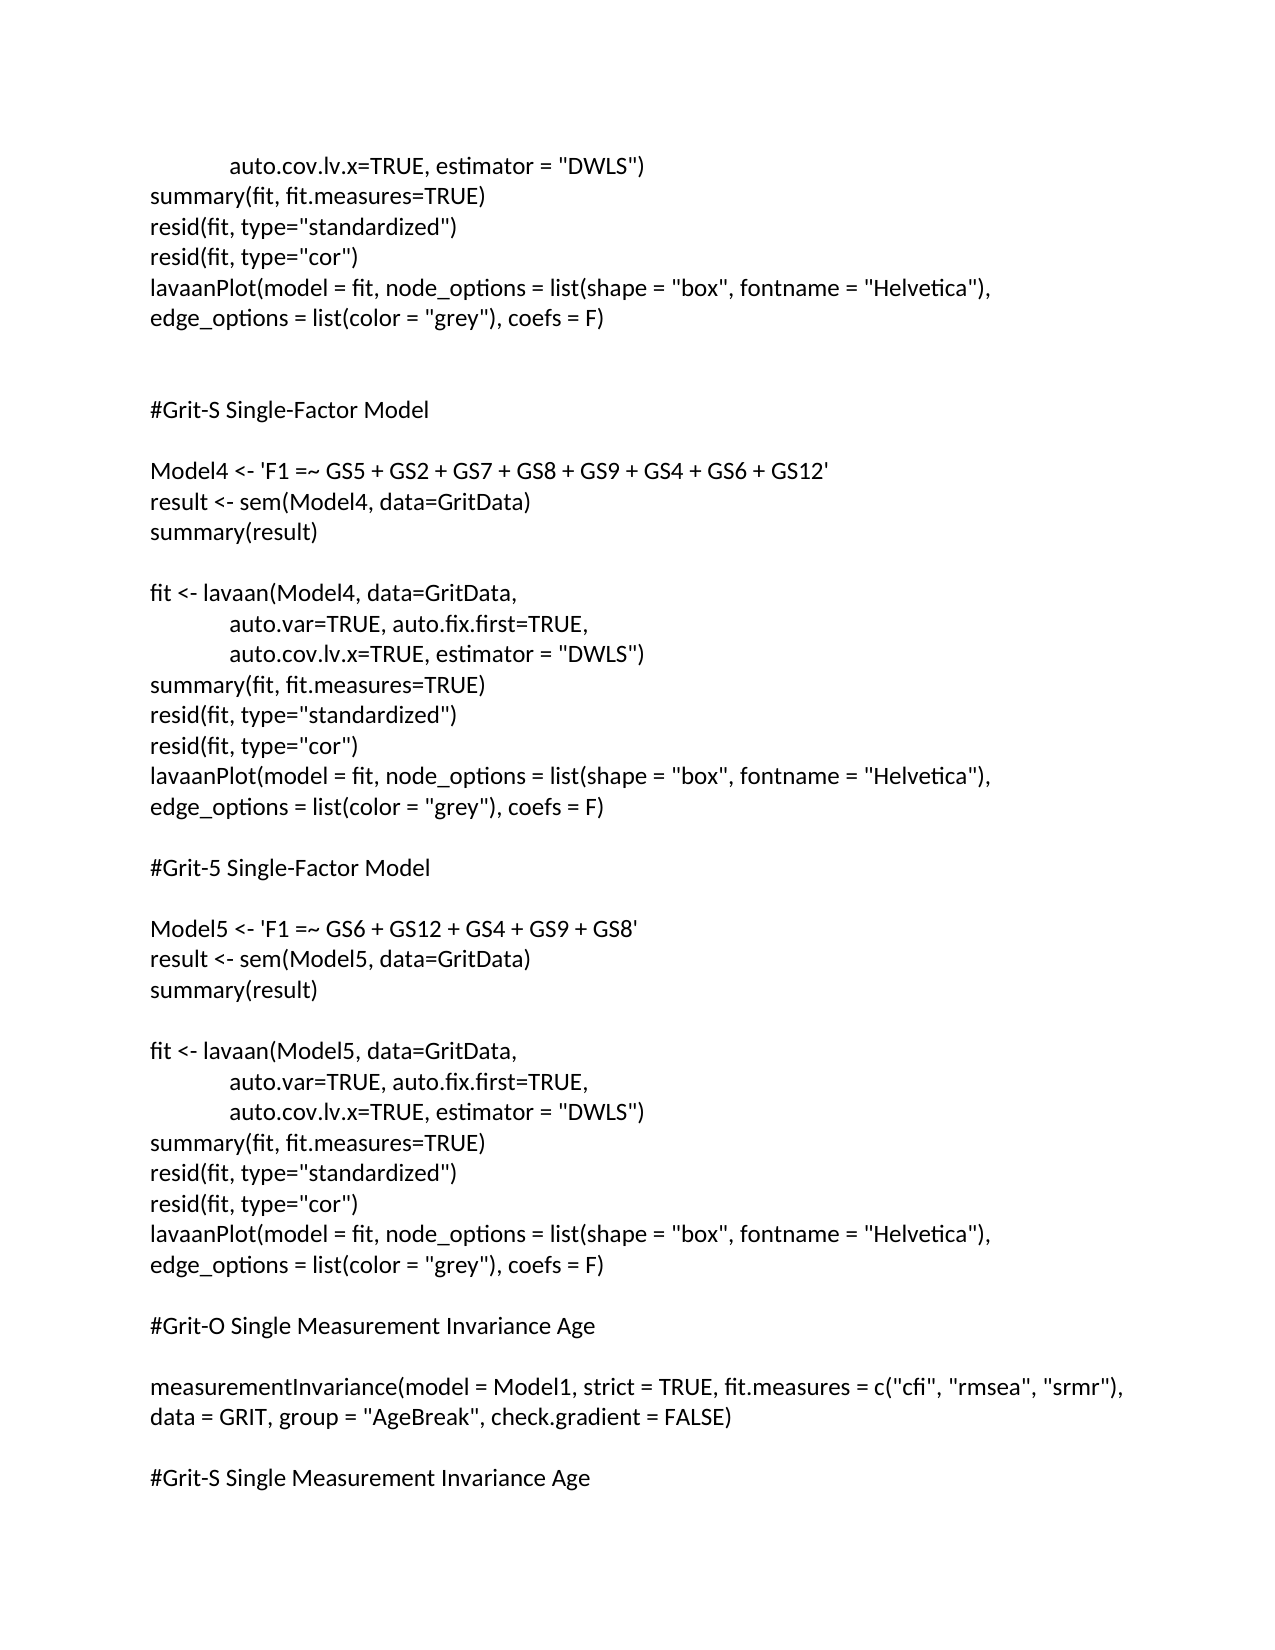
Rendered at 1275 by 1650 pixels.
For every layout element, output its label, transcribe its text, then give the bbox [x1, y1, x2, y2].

text summary(fit, fit.measures=TRUE) [150, 1127, 1125, 1157]
text lavaanPlot(model = fit, node_options = list(shape = "box", fontname = "Helvetica"), edge_options = list(color = "grey"), coefs = F) [150, 272, 1125, 333]
text auto.cov.lv.x=TRUE, estimator = "DWLS") [150, 150, 1125, 181]
text resid(fit, type="standardized") [150, 699, 1125, 730]
text Model5 <- 'F1 =~ GS6 + GS12 + GS4 + GS9 + GS8' [150, 913, 1125, 943]
text resid(fit, type="cor") [150, 1188, 1125, 1218]
text auto.cov.lv.x=TRUE, estimator = "DWLS") [150, 638, 1125, 669]
text resid(fit, type="cor") [150, 730, 1125, 760]
text lavaanPlot(model = fit, node_options = list(shape = "box", fontname = "Helvetica"), edge_options = list(color = "grey"), coefs = F) [150, 1218, 1125, 1279]
text resid(fit, type="standardized") [150, 1157, 1125, 1188]
text #Grit-S Single-Factor Model [150, 394, 1125, 425]
text auto.var=TRUE, auto.fix.first=TRUE, [150, 608, 1125, 638]
text summary(result) [150, 516, 1125, 547]
text summary(fit, fit.measures=TRUE) [150, 669, 1125, 699]
text #Grit-S Single Measurement Invariance Age [150, 1462, 1125, 1493]
text auto.var=TRUE, auto.fix.first=TRUE, [150, 1066, 1125, 1096]
text auto.cov.lv.x=TRUE, estimator = "DWLS") [150, 1096, 1125, 1127]
text Model4 <- 'F1 =~ GS5 + GS2 + GS7 + GS8 + GS9 + GS4 + GS6 + GS12' [150, 455, 1125, 486]
text result <- sem(Model5, data=GritData) [150, 943, 1125, 974]
text result <- sem(Model4, data=GritData) [150, 486, 1125, 516]
text resid(fit, type="cor") [150, 242, 1125, 272]
text #Grit-5 Single-Factor Model [150, 852, 1125, 882]
text fit <- lavaan(Model5, data=GritData, [150, 1035, 1125, 1066]
text summary(result) [150, 974, 1125, 1004]
text fit <- lavaan(Model4, data=GritData, [150, 577, 1125, 608]
text summary(fit, fit.measures=TRUE) [150, 181, 1125, 211]
text measurementInvariance(model = Model1, strict = TRUE, fit.measures = c("cfi", "rmsea", "srmr"), data = GRIT, group = "AgeBreak", check.gradient = FALSE) [150, 1371, 1125, 1432]
text #Grit-O Single Measurement Invariance Age [150, 1310, 1125, 1340]
text resid(fit, type="standardized") [150, 211, 1125, 242]
text lavaanPlot(model = fit, node_options = list(shape = "box", fontname = "Helvetica"), edge_options = list(color = "grey"), coefs = F) [150, 760, 1125, 821]
